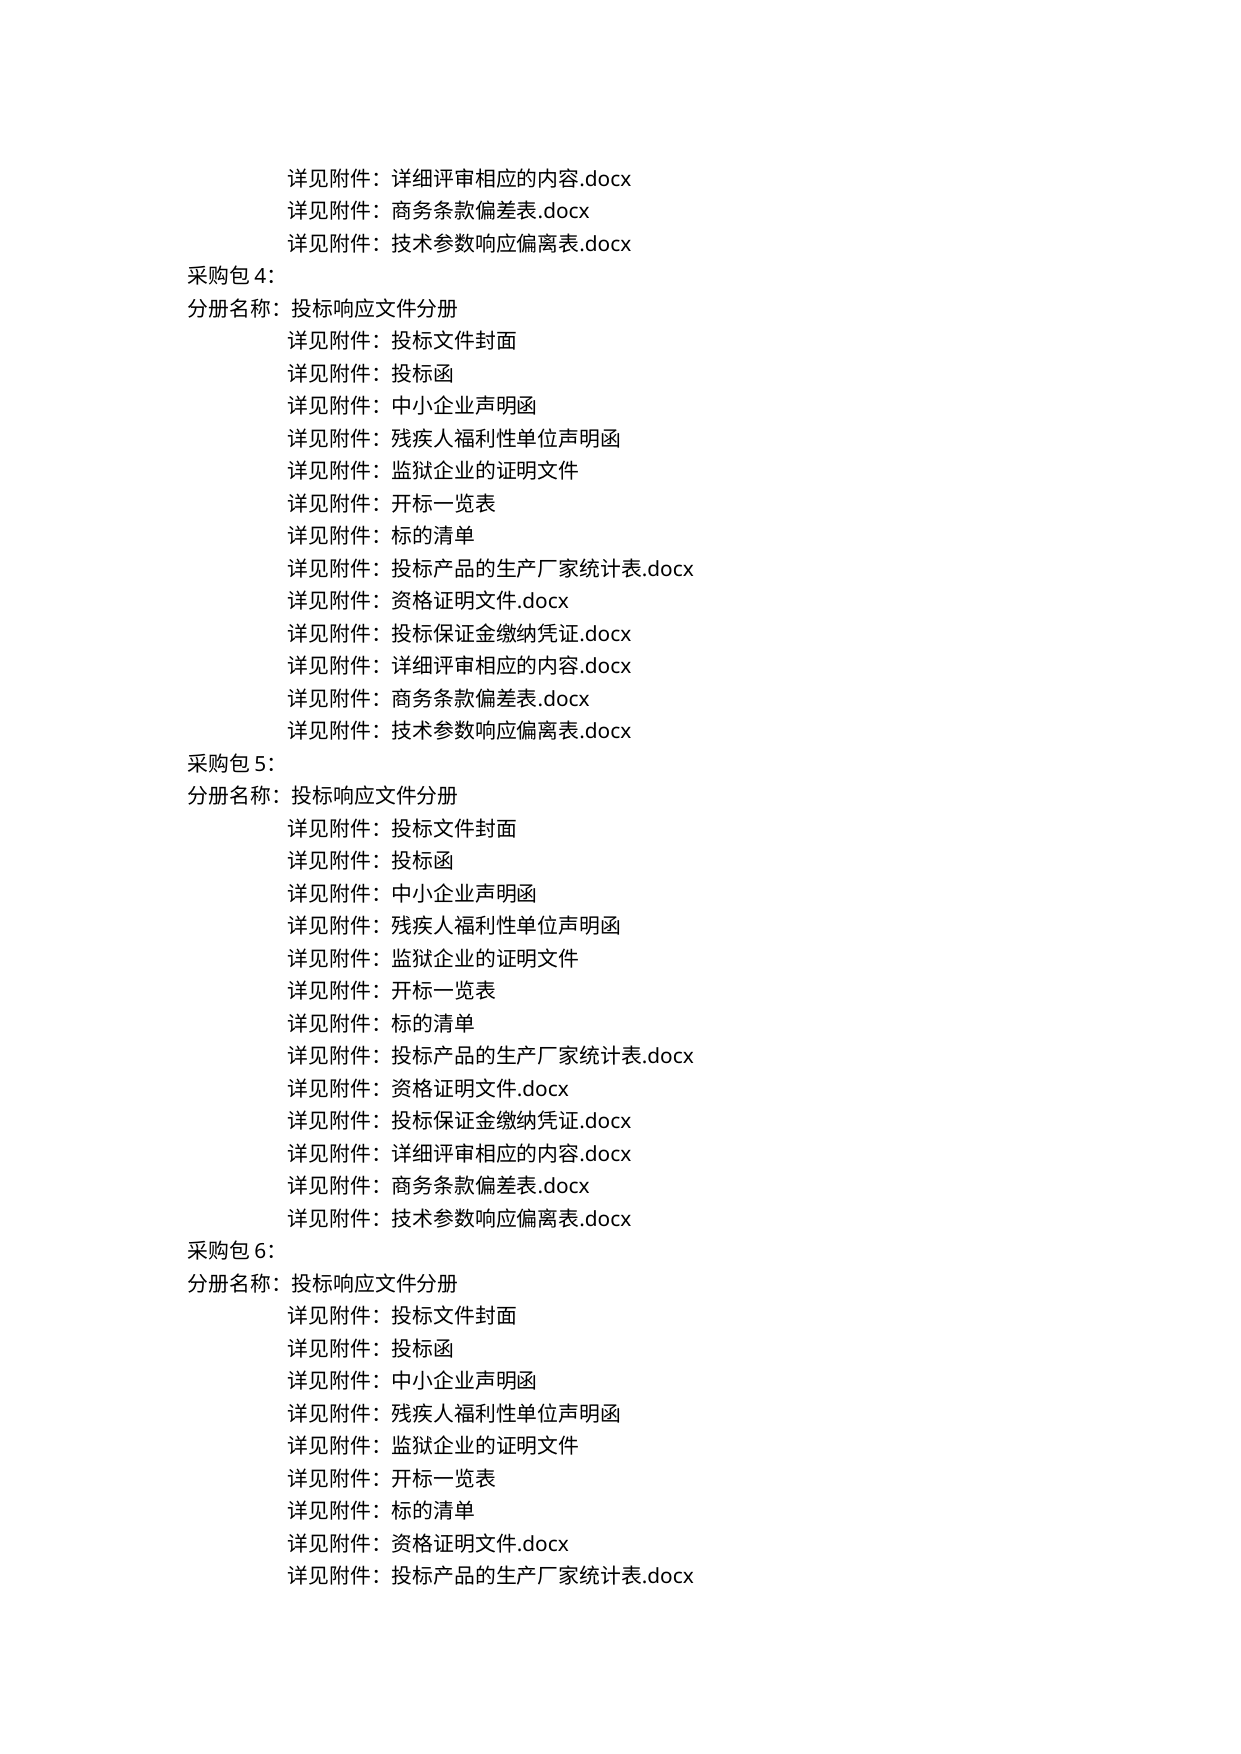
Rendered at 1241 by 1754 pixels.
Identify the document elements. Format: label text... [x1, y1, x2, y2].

text 详见附件：中小企业声明函 [187, 877, 1053, 909]
text 详见附件：投标函 [187, 357, 1053, 389]
text 详见附件：投标函 [187, 1332, 1053, 1364]
text 详见附件：投标文件封面 [187, 324, 1053, 357]
text 详见附件：投标文件封面 [187, 812, 1053, 844]
text 详见附件：投标文件封面 [187, 1299, 1053, 1332]
text 详见附件：商务条款偏差表.docx [187, 194, 1053, 227]
text 详见附件：残疾人福利性单位声明函 [187, 422, 1053, 454]
text 详见附件：监狱企业的证明文件 [187, 1429, 1053, 1462]
text 详见附件：投标保证金缴纳凭证.docx [187, 617, 1053, 649]
text 详见附件：开标一览表 [187, 1462, 1053, 1494]
text 详见附件：商务条款偏差表.docx [187, 1169, 1053, 1202]
text 详见附件：详细评审相应的内容.docx [187, 1137, 1053, 1169]
text 详见附件：技术参数响应偏离表.docx [187, 714, 1053, 747]
text 详见附件：开标一览表 [187, 974, 1053, 1007]
text 详见附件：投标产品的生产厂家统计表.docx [187, 552, 1053, 584]
text 详见附件：技术参数响应偏离表.docx [187, 1202, 1053, 1234]
text 详见附件：投标函 [187, 844, 1053, 877]
text 分册名称：投标响应文件分册 [187, 292, 1053, 324]
text 详见附件：投标产品的生产厂家统计表.docx [187, 1559, 1053, 1592]
text 详见附件：资格证明文件.docx [187, 584, 1053, 617]
text 分册名称：投标响应文件分册 [187, 1267, 1053, 1299]
text 详见附件：中小企业声明函 [187, 1364, 1053, 1397]
text 详见附件：投标产品的生产厂家统计表.docx [187, 1039, 1053, 1072]
text 采购包6： [187, 1234, 1053, 1267]
text 详见附件：投标保证金缴纳凭证.docx [187, 1104, 1053, 1137]
text 详见附件：残疾人福利性单位声明函 [187, 909, 1053, 942]
text 详见附件：监狱企业的证明文件 [187, 454, 1053, 487]
text 分册名称：投标响应文件分册 [187, 779, 1053, 812]
text 详见附件：开标一览表 [187, 487, 1053, 519]
text 详见附件：资格证明文件.docx [187, 1527, 1053, 1559]
text 采购包5： [187, 747, 1053, 779]
text 详见附件：资格证明文件.docx [187, 1072, 1053, 1104]
text 详见附件：中小企业声明函 [187, 389, 1053, 422]
text 详见附件：详细评审相应的内容.docx [187, 162, 1053, 194]
text 详见附件：标的清单 [187, 1494, 1053, 1527]
text 详见附件：技术参数响应偏离表.docx [187, 227, 1053, 259]
text 详见附件：监狱企业的证明文件 [187, 942, 1053, 974]
text 采购包4： [187, 259, 1053, 292]
text 详见附件：标的清单 [187, 1007, 1053, 1039]
text 详见附件：残疾人福利性单位声明函 [187, 1397, 1053, 1429]
text 详见附件：详细评审相应的内容.docx [187, 649, 1053, 682]
text 详见附件：商务条款偏差表.docx [187, 682, 1053, 714]
text 详见附件：标的清单 [187, 519, 1053, 552]
